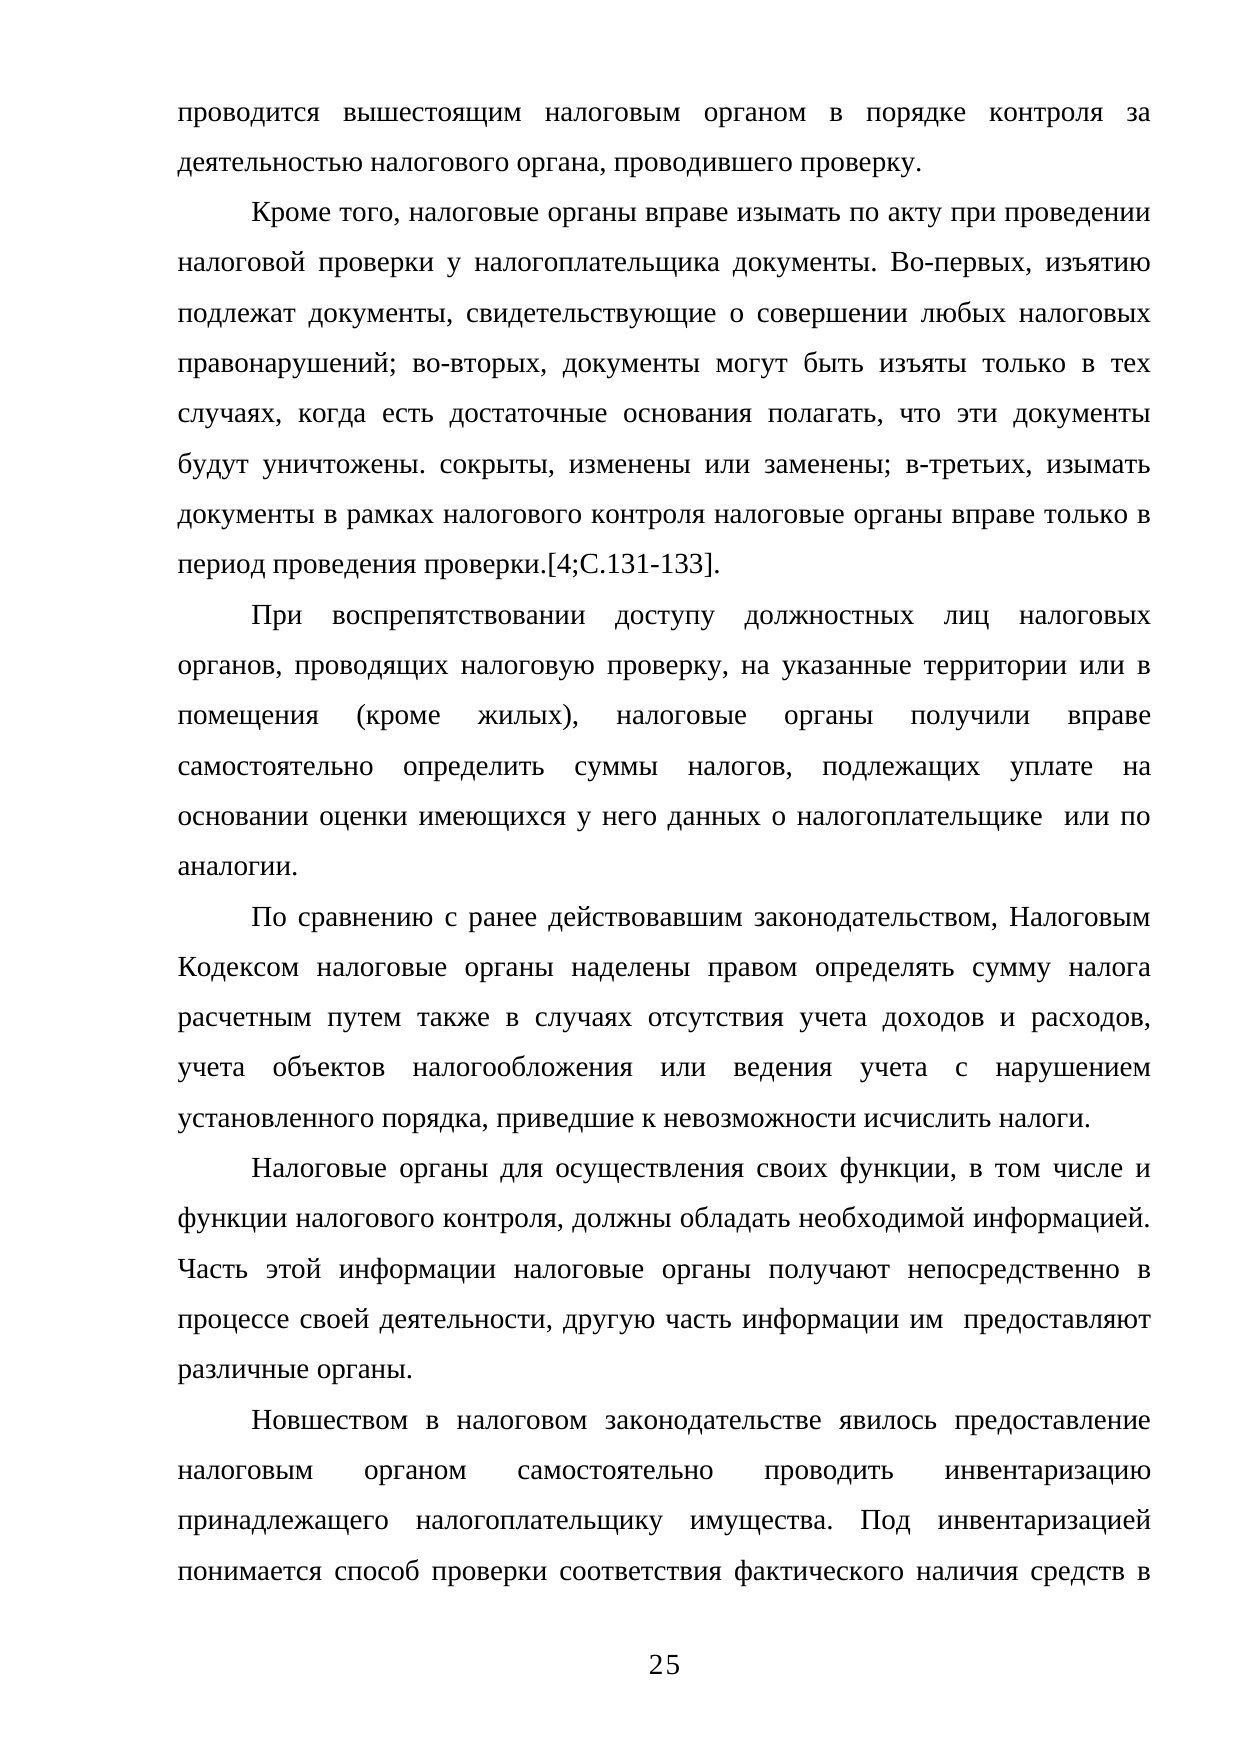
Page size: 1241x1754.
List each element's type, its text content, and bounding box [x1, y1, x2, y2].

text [177, 1402, 1152, 1586]
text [177, 94, 1152, 177]
text Налоговые органы для осуществления своих функции, в том числе и функции налогового контроля, должны обладать необходимой информацией. Часть этой информации налоговые органы получают непосредственно в процессе своей деятельности, другую часть информации им предоставляют различные органы. [177, 1150, 1152, 1385]
text По сравнению с ранее действовавшим законодательством, Налоговым Кодексом налоговые органы наделены правом определять сумму налога расчетным путем также в случаях отсутствия учета доходов и расходов, учета объектов налогообложения или ведения учета с нарушением установленного порядка, приведшие к невозможности исчислить налоги. [177, 899, 1152, 1133]
text При воспрепятствовании доступу должностных лиц налоговых органов, проводящих налоговую проверку, на указанные территории или в помещения (кроме жилых), налоговые органы получили вправе самостоятельно определить суммы налогов, подлежащих уплате на основании оценки имеющихся у него данных о налогоплательщике или по аналогии. [177, 597, 1152, 882]
text Кроме того, налоговые органы вправе изымать по акту при проведении налоговой проверки у налогоплательщика документы. Во-первых, изъятию подлежат документы, свидетельствующие о совершении любых налоговых правонарушений; во-вторых, документы могут быть изъяты только в тех случаях, когда есть достаточные основания полагать, что эти документы будут уничтожены. сокрыты, изменены или заменены; в-третьих, изымать документы в рамках налогового контроля налоговые органы вправе только в период проведения проверки.[4;С.131-133]. [177, 194, 1152, 580]
